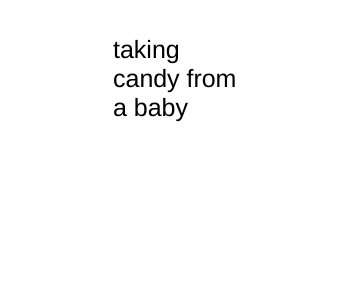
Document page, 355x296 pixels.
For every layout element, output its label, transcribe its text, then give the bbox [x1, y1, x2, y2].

text taking candy from a baby [113, 35, 242, 122]
